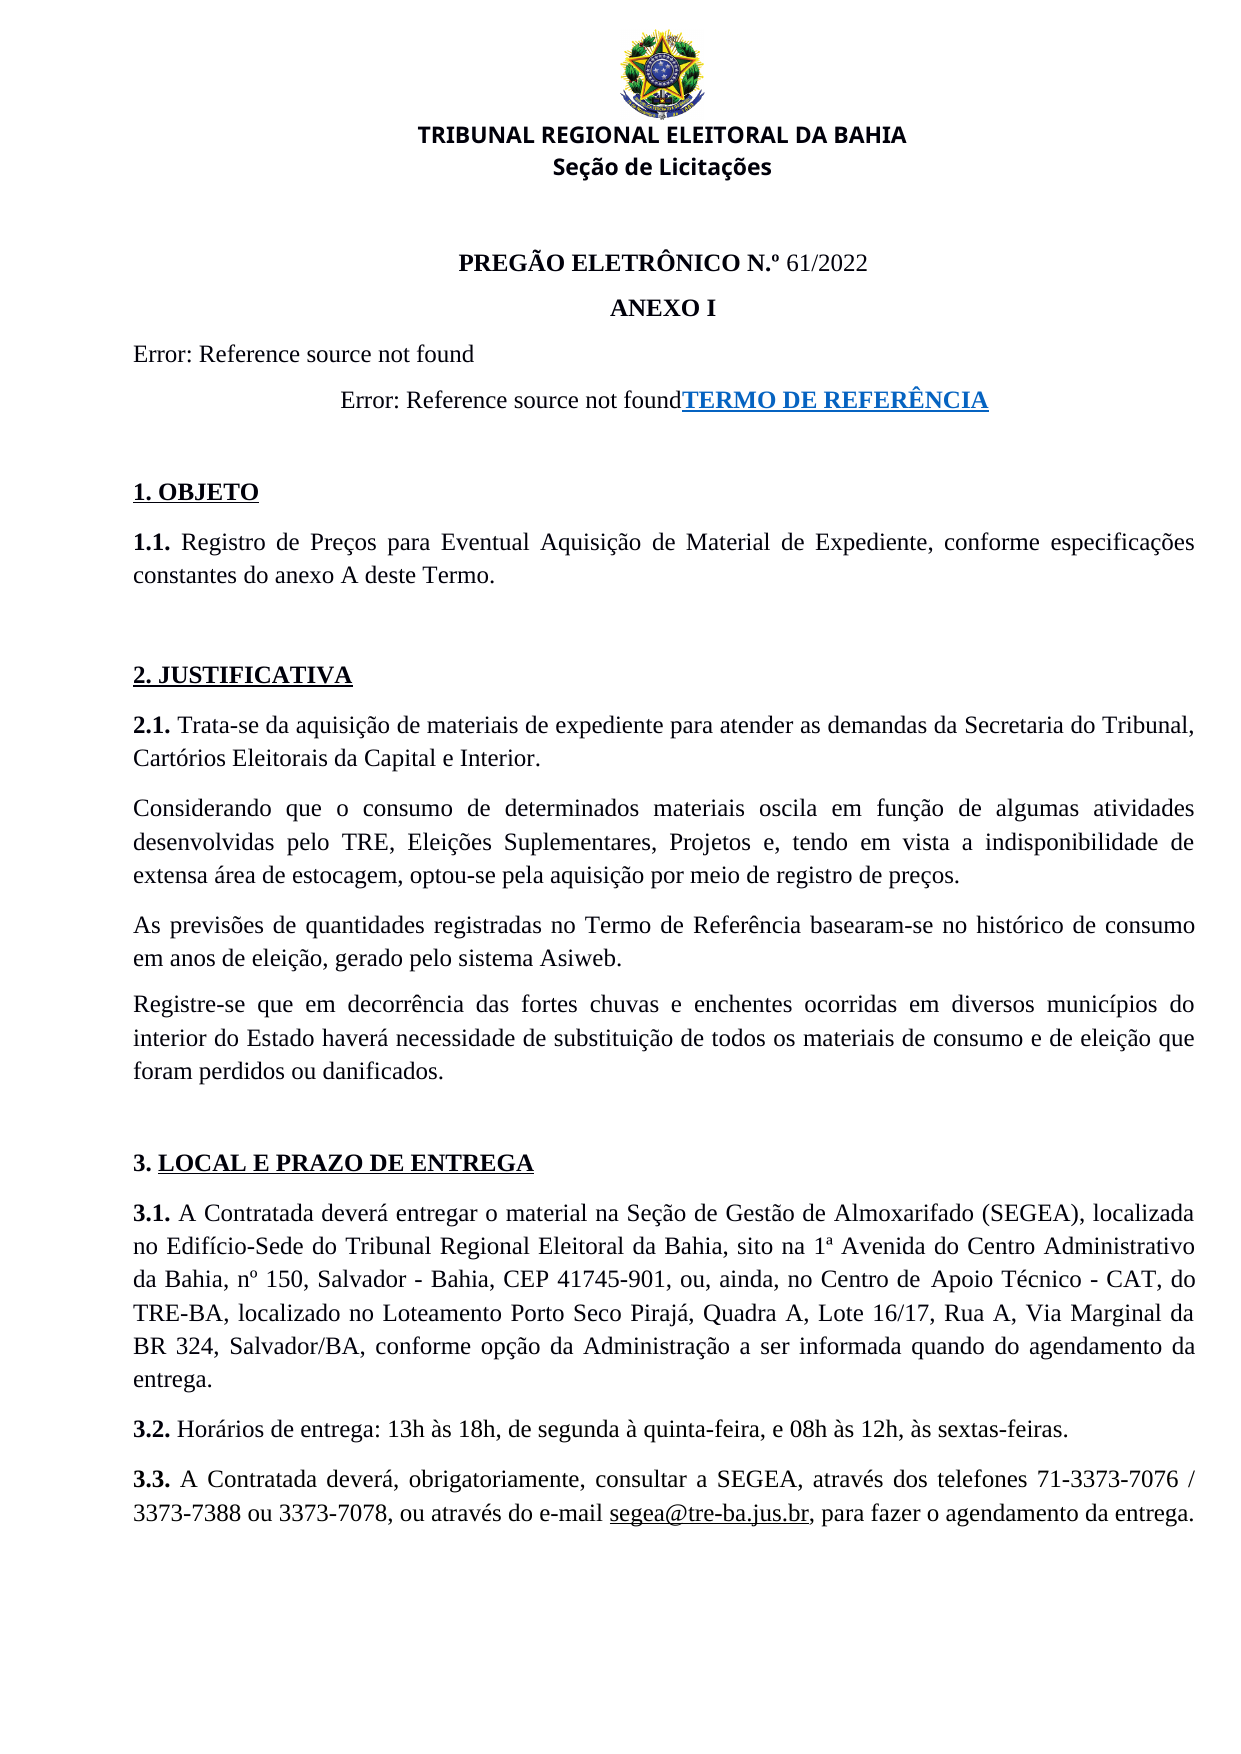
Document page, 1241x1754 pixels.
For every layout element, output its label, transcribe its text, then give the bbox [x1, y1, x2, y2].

text 3.3. A Contratada deverá, obrigatoriamente, consultar a SEGEA, através dos telefones 71-3373-7076 / 3373-7388 ou 3373-7078, ou através do e-mail segea@tre-ba.jus.br, para fazer o agendamento da entrega. [133, 1461, 1196, 1528]
text Considerando que o consumo de determinados materiais oscila em função de algumas atividades desenvolvidas pelo TRE, Eleições Suplementares, Projetos e, tendo em vista a indisponibilidade de extensa área de estocagem, optou-se pela aquisição por meio de registro de preços. [133, 790, 1196, 890]
text 2.1. Trata-se da aquisição de materiais de expediente para atender as demandas da Secretaria do Tribunal, Cartórios Eleitorais da Capital e Interior. [133, 707, 1196, 773]
text TERMO DE REFERÊNCIA [133, 382, 1196, 415]
text As previsões de quantidades registradas no Termo de Referência basearam-se no histórico de consumo em anos de eleição, gerado pelo sistema Asiweb. [133, 907, 1196, 973]
text PREGÃO ELETRÔNICO N.º [133, 244, 1193, 278]
text 3.1. A Contratada deverá entregar o material na Seção de Gestão de Almoxarifado (SEGEA), localizada no Edifício-Sede do Tribunal Regional Eleitoral da Bahia, sito na 1ª Avenida do Centro Administrativo da Bahia, nº 150, Salvador - Bahia, CEP 41745-901, ou, ainda, no Centro de apoio Técnico - CAT, do TRE-BA, localizado no Loteamento Porto Seco Pirajá, Quadra A, Lote 16/17, Rua A, Via Marginal da BR 324, Salvador/BA, conforme opção da Administração a ser informada quando do agendamento da entrega. [133, 1194, 1196, 1394]
text ANEXO I [133, 290, 1193, 323]
text 1.1. Registro de Preços para Eventual Aquisição de Material de Expediente, conforme especificações constantes do anexo A deste Termo. [133, 523, 1196, 590]
text Registre-se que em decorrência das fortes chuvas e enchentes ocorridas em diversos municípios do interior do Estado haverá necessidade de substituição de todos os materiais de consumo e de eleição que foram perdidos ou danificados. [133, 986, 1196, 1086]
text 2. JUSTIFICATIVA [133, 657, 1166, 690]
text 1. OBJETO [133, 473, 1166, 507]
text 3. LOCAL E PRAZO DE ENTREGA [133, 1144, 1166, 1178]
text 3.2. Horários de entrega: 13h às 18h, de segunda à quinta-feira, e 08h às 12h, às sextas-feiras. [133, 1411, 1196, 1444]
